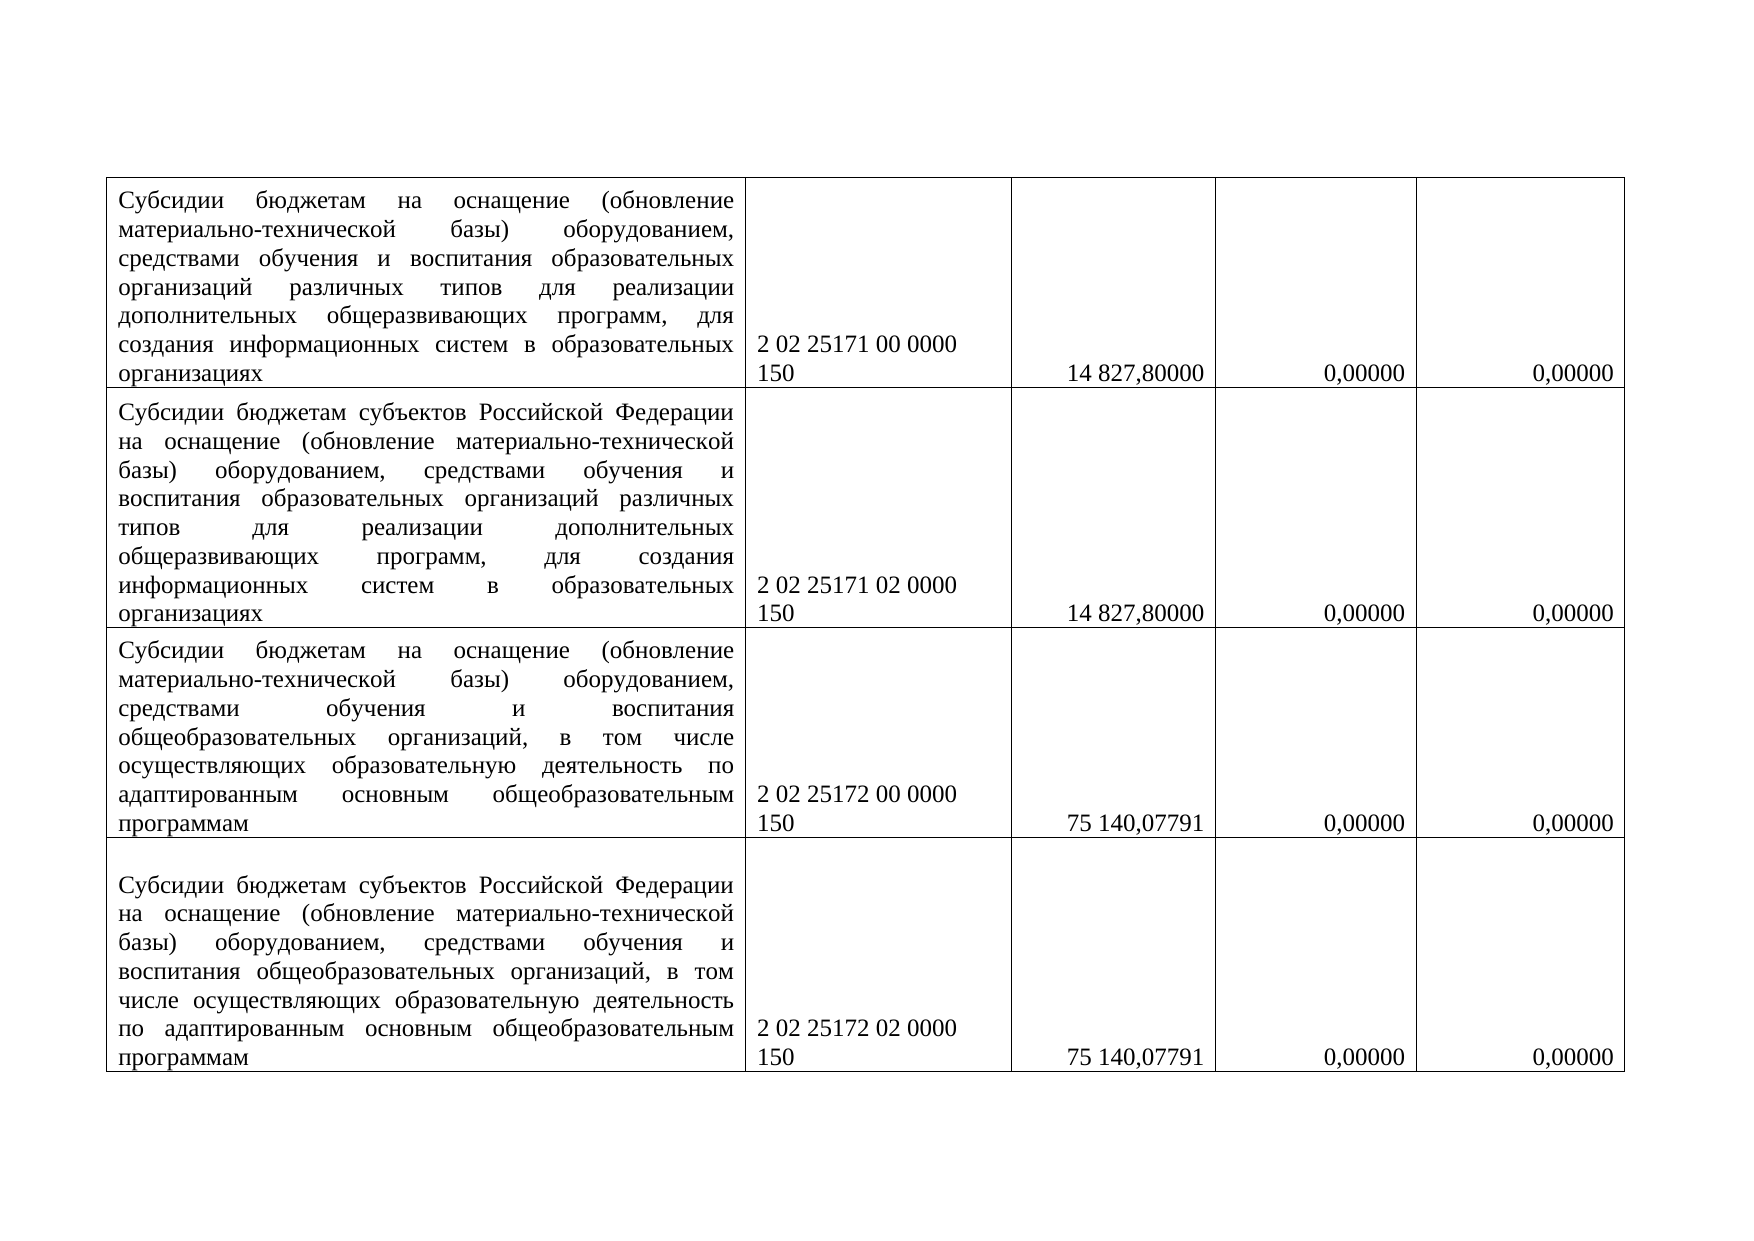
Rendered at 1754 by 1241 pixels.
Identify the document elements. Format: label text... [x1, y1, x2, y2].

table_cell 14 827,80000 [1012, 178, 1215, 387]
table_cell 14 827,80000 [1012, 388, 1215, 627]
table_cell 0,00000 [1417, 628, 1624, 837]
table_cell 0,00000 [1417, 838, 1624, 1071]
table_cell 0,00000 [1417, 178, 1624, 387]
table_cell 75 140,07791 [1012, 838, 1215, 1071]
table_cell 0,00000 [1417, 388, 1624, 627]
table_cell Субсидии бюджетам на оснащение (обновление материально-технической базы) оборудованием, средствами обучения и воспитания общеобразовательных организаций, в том числе осуществляющих образовательную деятельность по адаптированным основным общеобразовательным программам [107, 628, 745, 837]
table_cell 2 02 25171 00 0000 150 [746, 178, 1011, 387]
table_cell Субсидии бюджетам субъектов Российской Федерации на оснащение (обновление материально-технической базы) оборудованием, средствами обучения и воспитания образовательных организаций различных типов для реализации дополнительных общеразвивающих программ, для создания информационных систем в образовательных организациях [107, 388, 745, 627]
table_cell 2 02 25171 02 0000 150 [746, 388, 1011, 627]
table_cell 2 02 25172 02 0000 150 [746, 838, 1011, 1071]
table_cell 0,00000 [1216, 178, 1416, 387]
table_cell 0,00000 [1216, 628, 1416, 837]
table_cell Субсидии бюджетам на оснащение (обновление материально-технической базы) оборудованием, средствами обучения и воспитания образовательных организаций различных типов для реализации дополнительных общеразвивающих программ, для создания информационных систем в образовательных организациях [107, 178, 745, 387]
table_cell 75 140,07791 [1012, 628, 1215, 837]
table_cell 0,00000 [1216, 388, 1416, 627]
table_cell 2 02 25172 00 0000 150 [746, 628, 1011, 837]
table_cell Субсидии бюджетам субъектов Российской Федерации на оснащение (обновление материально-технической базы) оборудованием, средствами обучения и воспитания общеобразовательных организаций, в том числе осуществляющих образовательную деятельность по адаптированным основным общеобразовательным программам [107, 838, 745, 1071]
table_cell 0,00000 [1216, 838, 1416, 1071]
